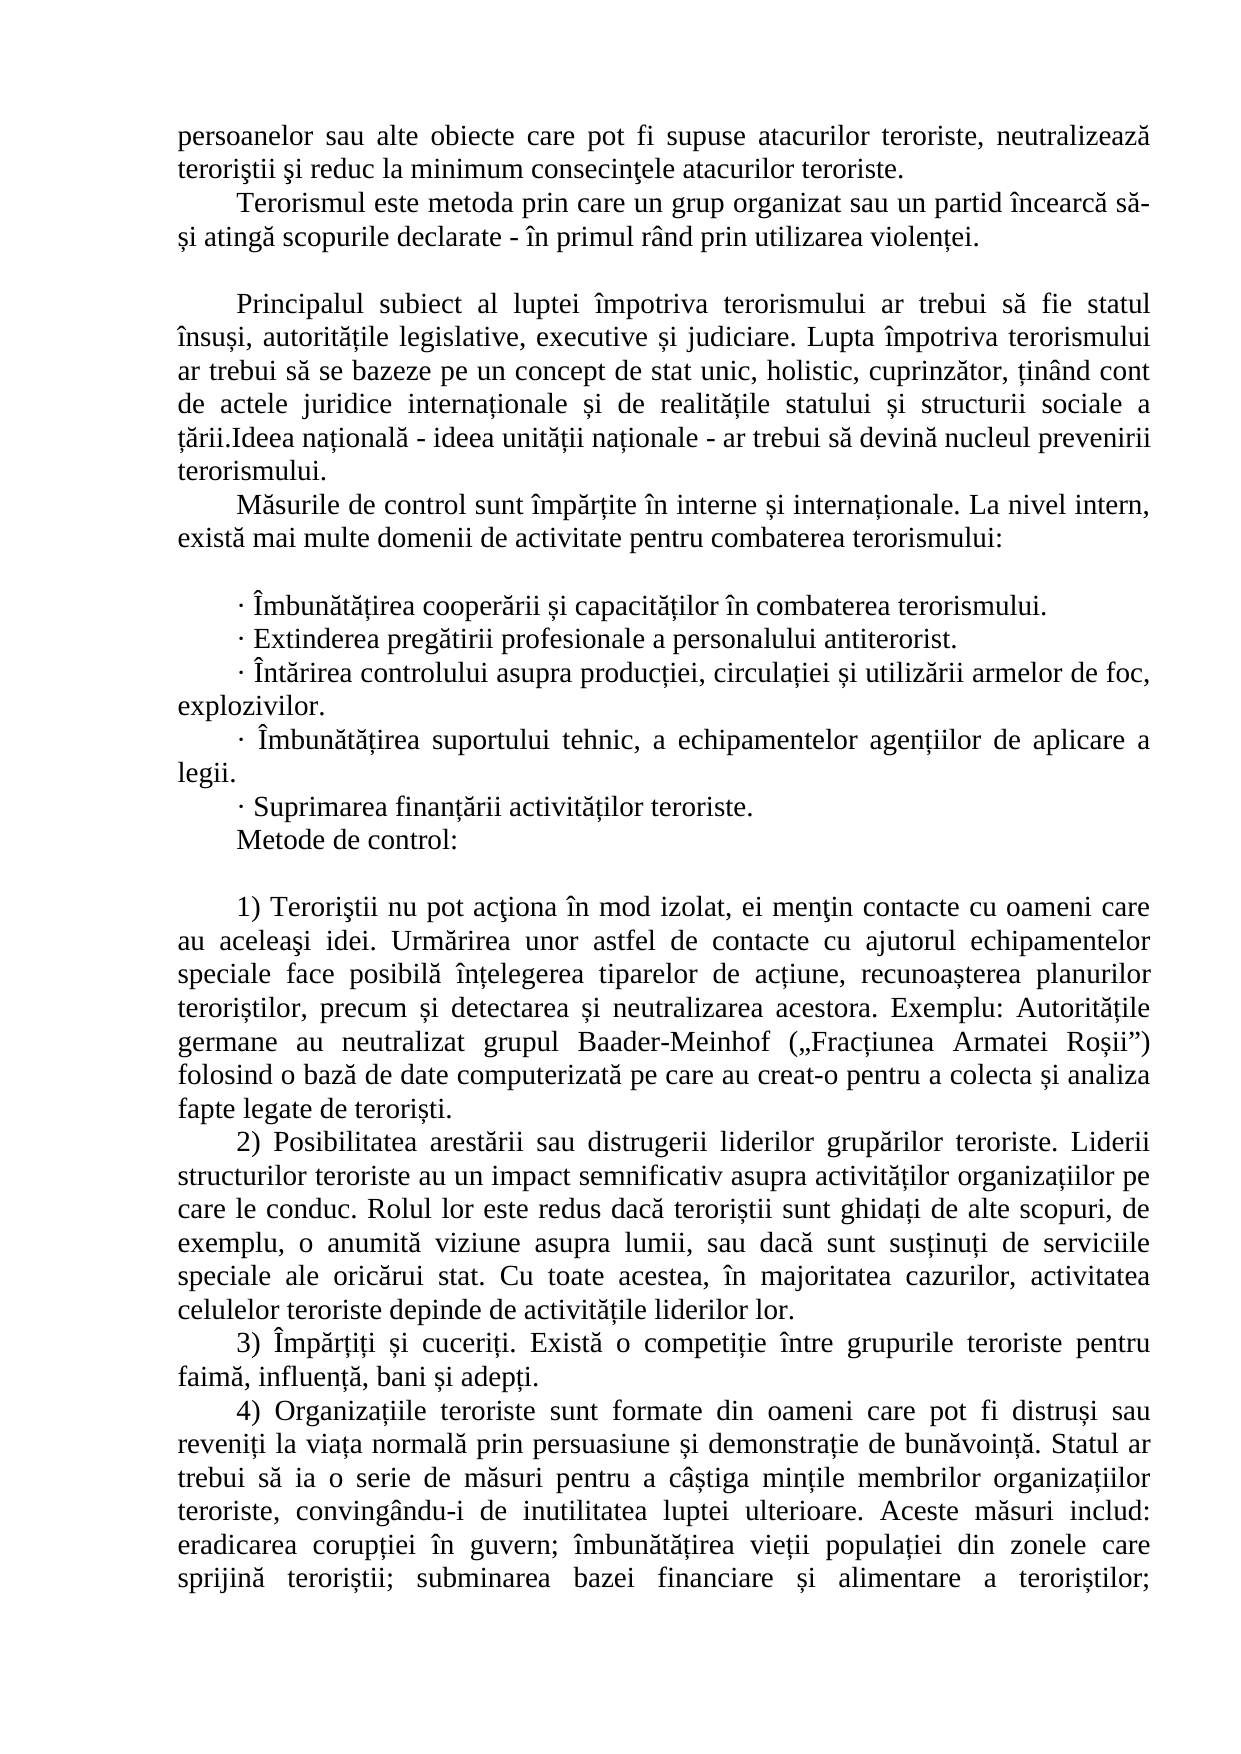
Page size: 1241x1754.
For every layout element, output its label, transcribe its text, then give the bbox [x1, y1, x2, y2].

text Metode de control: [177, 822, 1152, 856]
text Măsurile de control sunt împărțite în interne și internaționale. La nivel intern, există mai multe domenii de activitate pentru combaterea terorismului: [177, 487, 1152, 554]
text 3) Împărțiți și cuceriți. Există o competiție între grupurile teroriste pentru faimă, influență, bani și adepți. [177, 1326, 1152, 1393]
text Principalul subiect al luptei împotriva terorismului ar trebui să fie statul însuși, autoritățile legislative, executive și judiciare. Lupta împotriva terorismului ar trebui să se bazeze pe un concept de stat unic, holistic, cuprinzător, ținând cont de actele juridice internaționale și de realitățile statului și structurii sociale a țării.Ideea națională - ideea unității naționale - ar trebui să devină nucleul prevenirii terorismului. [177, 286, 1152, 487]
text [177, 1393, 1152, 1594]
text 2) Posibilitatea arestării sau distrugerii liderilor grupărilor teroriste. Liderii structurilor teroriste au un impact semnificativ asupra activităților organizațiilor pe care le conduc. Rolul lor este redus dacă teroriștii sunt ghidați de alte scopuri, de exemplu, o anumită viziune asupra lumii, sau dacă sunt susținuți de serviciile speciale ale oricărui stat. Cu toate acestea, în majoritatea cazurilor, activitatea celulelor teroriste depinde de activitățile liderilor lor. [177, 1124, 1152, 1326]
text Terorismul este metoda prin care un grup organizat sau un partid încearcă să-și atingă scopurile declarate - în primul rând prin utilizarea violenței. [177, 185, 1152, 252]
text · Întărirea controlului asupra producției, circulației și utilizării armelor de foc, explozivilor. [177, 655, 1152, 722]
text · Îmbunătățirea suportului tehnic, a echipamentelor agențiilor de aplicare a legii. [177, 722, 1152, 789]
text · Îmbunătățirea cooperării și capacităților în combaterea terorismului. [177, 588, 1152, 621]
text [177, 118, 1152, 185]
text 1) Teroriştii nu pot acţiona în mod izolat, ei menţin contacte cu oameni care au aceleaşi idei. Urmărirea unor astfel de contacte cu ajutorul echipamentelor speciale face posibilă înțelegerea tiparelor de acțiune, recunoașterea planurilor teroriștilor, precum și detectarea și neutralizarea acestora. Exemplu: Autoritățile germane au neutralizat grupul Baader-Meinhof („Fracțiunea Armatei Roșii”) folosind o bază de date computerizată pe care au creat-o pentru a colecta și analiza fapte legate de teroriști. [177, 889, 1152, 1124]
text · Suprimarea finanțării activităților teroriste. [177, 789, 1152, 822]
text · Extinderea pregătirii profesionale a personalului antiterorist. [177, 621, 1152, 655]
